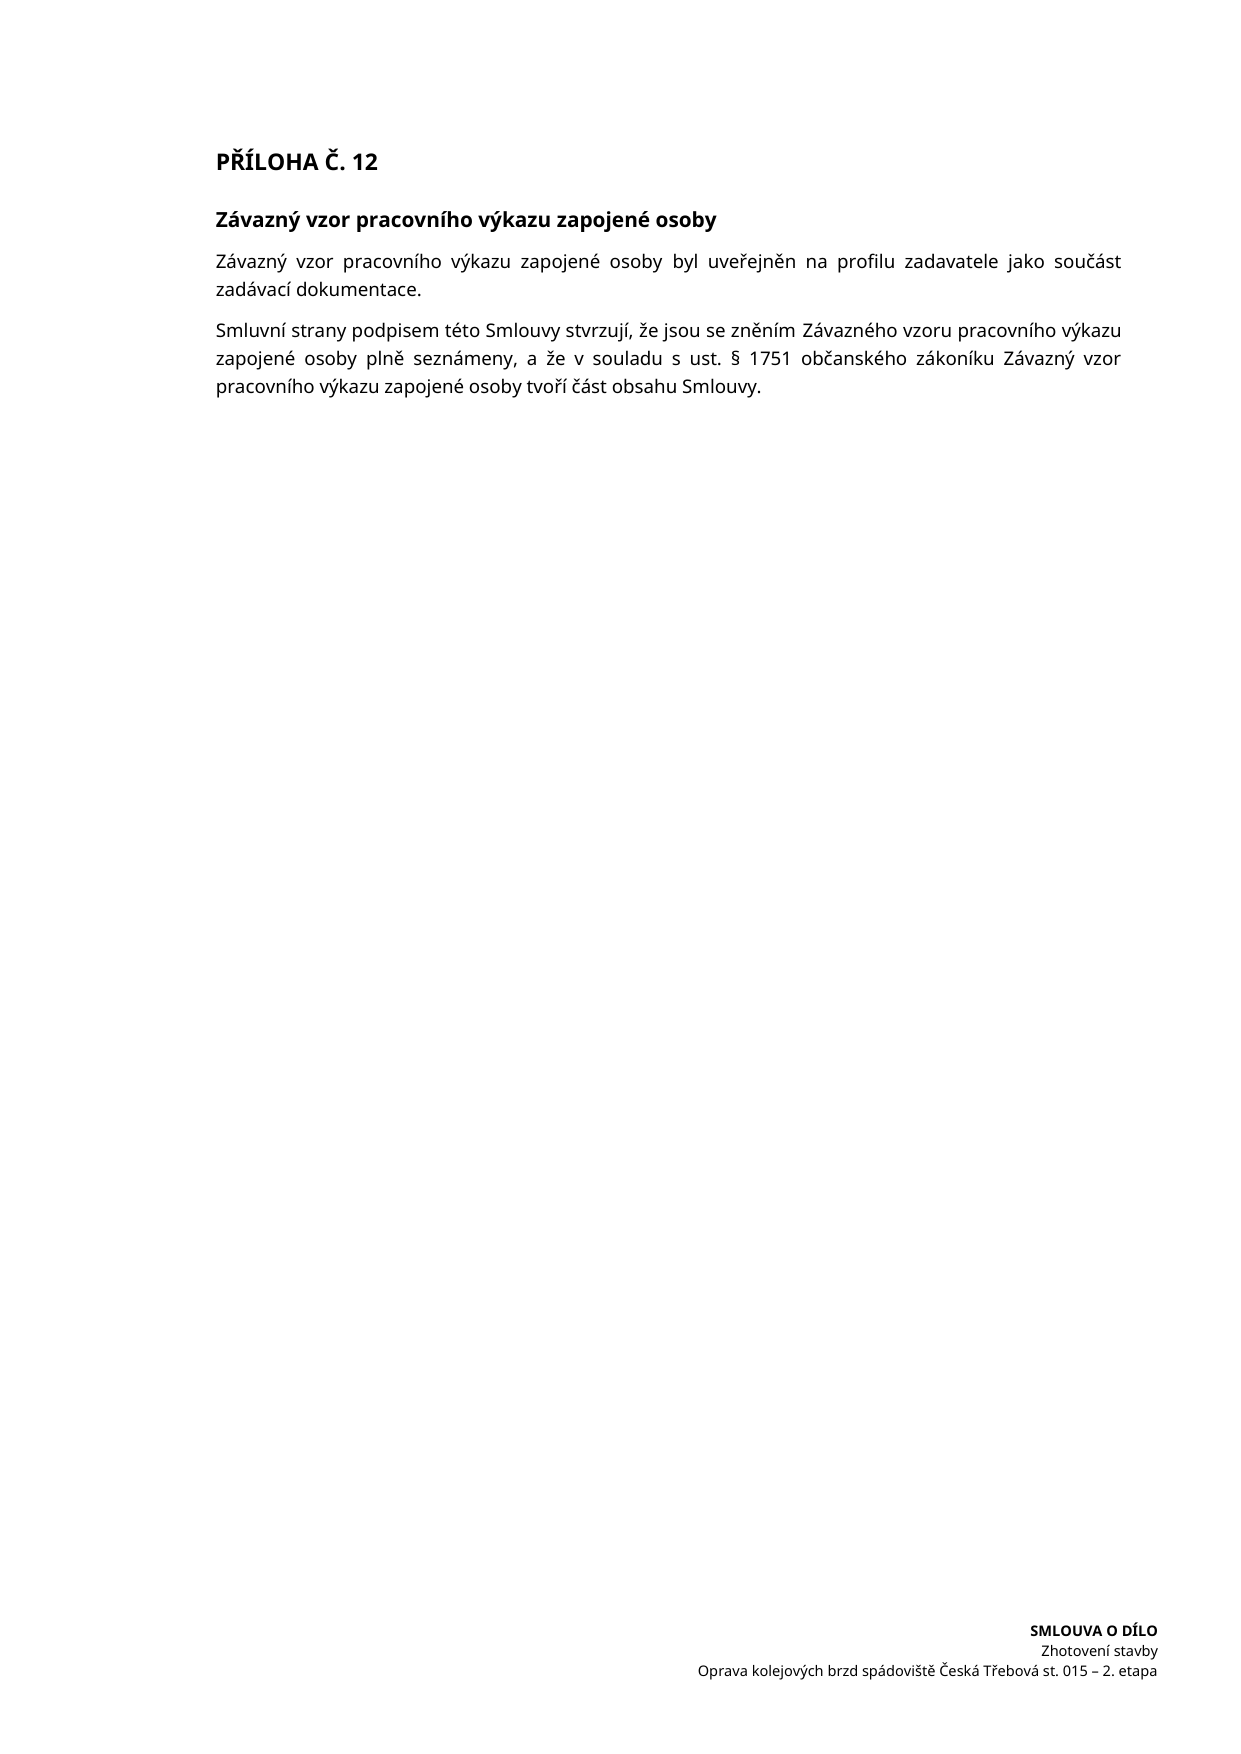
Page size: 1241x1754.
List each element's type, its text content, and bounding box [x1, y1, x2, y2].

text Smluvní strany podpisem této Smlouvy stvrzují, že jsou se zněním Závazného vzoru pracovního výkazu zapojené osoby plně seznámeny, a že v souladu s ust. § 1751 občanského zákoníku Závazný vzor pracovního výkazu zapojené osoby tvoří část obsahu Smlouvy. [216, 317, 1122, 399]
text Příloha č. 12 [216, 146, 1122, 177]
text Závazný vzor pracovního výkazu zapojené osoby [216, 205, 1122, 233]
text Závazný vzor pracovního výkazu zapojené osoby byl uveřejněn na profilu zadavatele jako součást zadávací dokumentace. [216, 249, 1122, 302]
